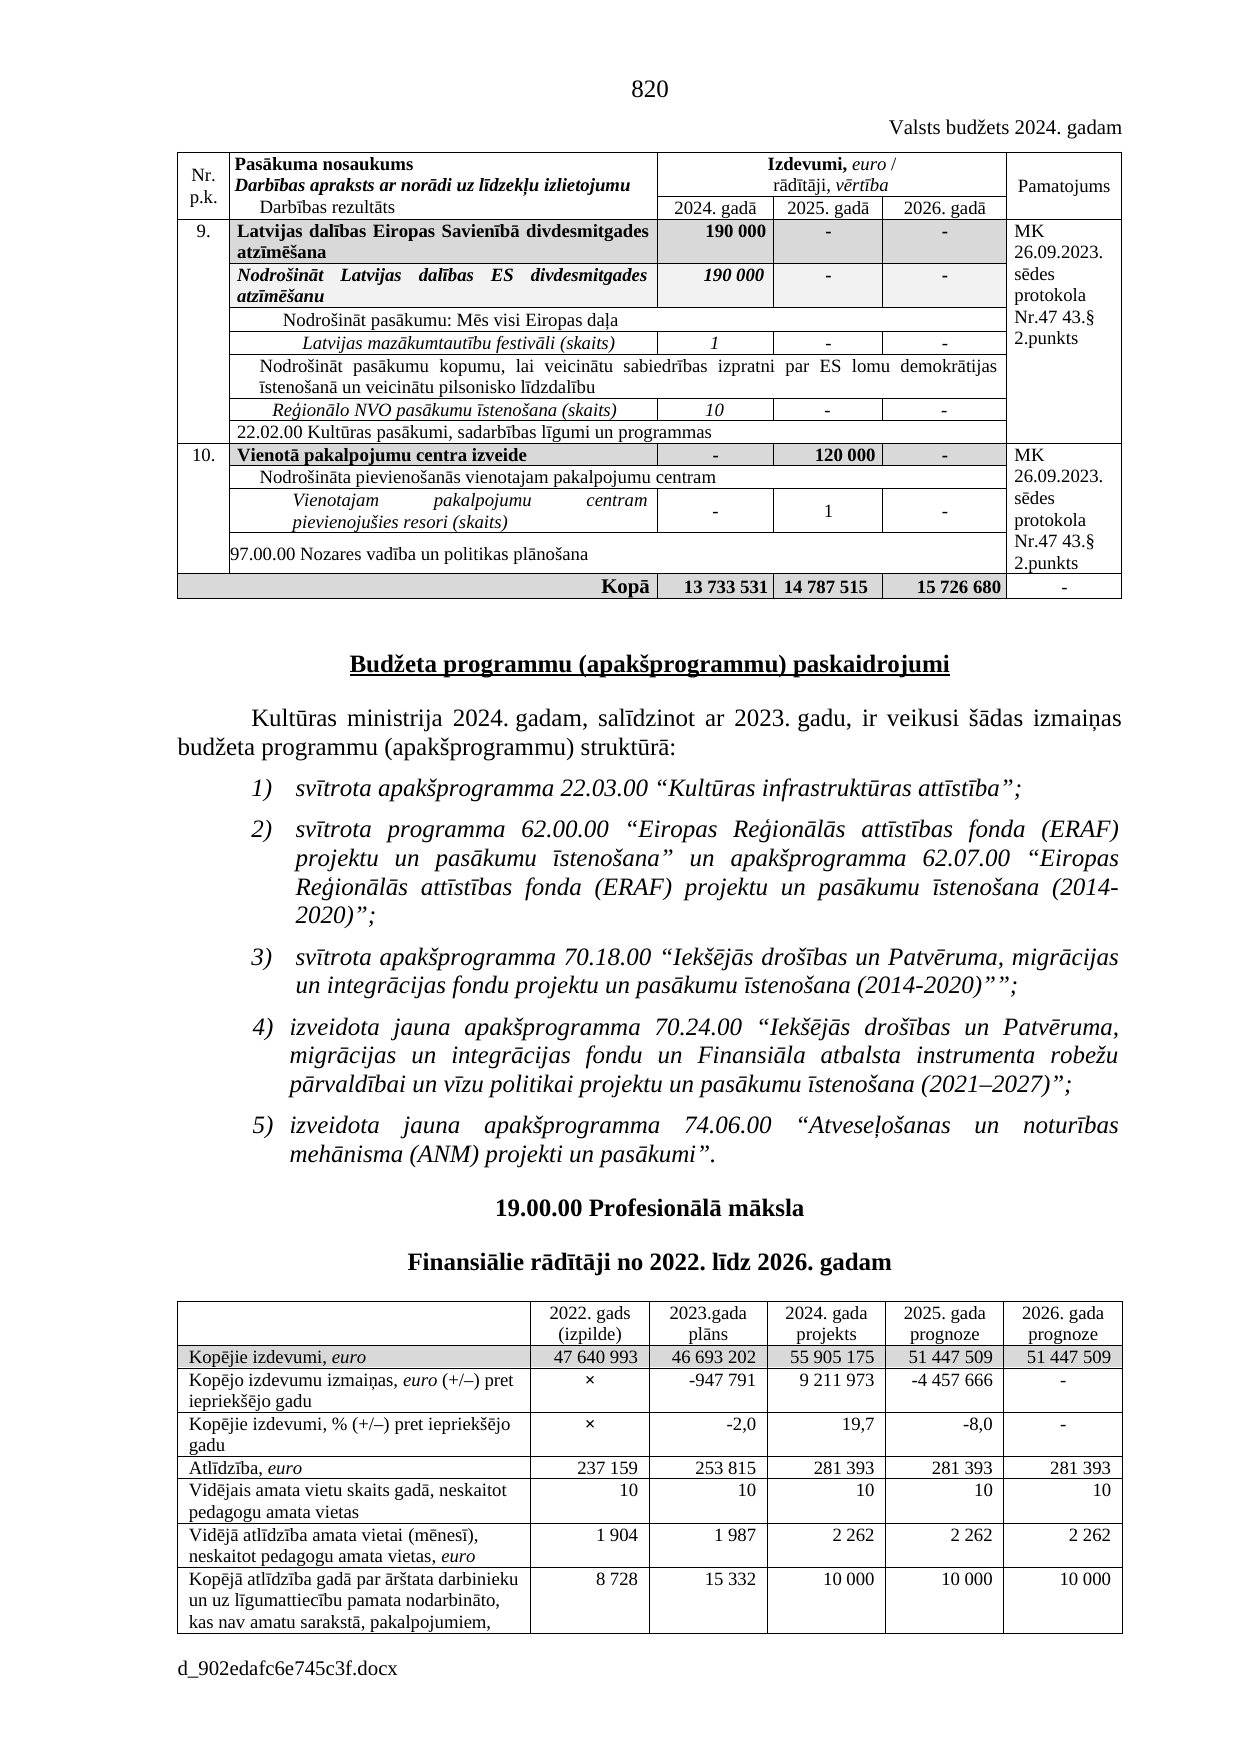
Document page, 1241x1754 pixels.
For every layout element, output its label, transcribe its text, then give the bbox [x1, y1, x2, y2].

table_cell - [883, 489, 1006, 532]
table_header [178, 1302, 530, 1345]
table_cell - [774, 399, 882, 420]
table_cell 14 787 515 [774, 574, 882, 598]
table_cell - [883, 399, 1006, 420]
table_cell 10 [658, 399, 773, 420]
table_cell 10 [768, 1479, 885, 1522]
table_cell 10 000 [1004, 1568, 1122, 1632]
table_cell 2 262 [768, 1524, 885, 1567]
table_cell 10 [650, 1479, 767, 1522]
table_header 2024. gada projekts [768, 1302, 885, 1345]
table_cell Kopējo izdevumu izmaiņas, euro (+/–) pret iepriekšējo gadu [178, 1369, 530, 1412]
table_header Pasākuma nosaukums Darbības apraksts ar norādi uz līdzekļu izlietojumu Darbības rezultāts Rezultatīvais rādītājs Programmas (apakšprogrammas) kods un nosaukums [230, 153, 657, 218]
table_cell 47 640 993 [531, 1346, 649, 1367]
table_cell -947 791 [650, 1369, 767, 1412]
table_cell 13 733 531 [658, 574, 773, 598]
table_cell 253 815 [650, 1457, 767, 1478]
table_cell Vienotā pakalpojumu centra izveide [230, 444, 657, 465]
table_cell 55 905 175 [768, 1346, 885, 1367]
table_cell - [1004, 1413, 1122, 1456]
table_cell 10 [886, 1479, 1003, 1522]
table_cell Kopējie izdevumi, % (+/–) pret iepriekšējo gadu [178, 1413, 530, 1456]
table_cell Nodrošināt pasākumu: Mēs visi Eiropas daļa [230, 308, 1006, 331]
table_cell 120 000 [774, 444, 882, 465]
table_cell 2026. gadā [883, 197, 1006, 218]
table_cell 281 393 [886, 1457, 1003, 1478]
table_cell 9. [178, 220, 229, 443]
table_cell 2 262 [1004, 1524, 1122, 1567]
table_cell - [883, 220, 1006, 263]
table_header Nr. p.k. [178, 153, 229, 218]
text 19.00.00 Profesionālā māksla [177, 1193, 1122, 1222]
text Finansiālie rādītāji no 2022. līdz 2026. gadam [177, 1247, 1122, 1276]
table_cell Latvijas dalības Eiropas Savienībā divdesmitgades atzīmēšana [230, 220, 657, 263]
table_cell - [1004, 1369, 1122, 1412]
text Budžeta programmu (apakšprogrammu) paskaidrojumi [177, 649, 1122, 678]
table_cell Reģionālo NVO pasākumu īstenošana (skaits) [230, 399, 657, 420]
table_cell Vienotajam pakalpojumu centram pievienojušies resori (skaits) [230, 489, 657, 532]
table_cell Nodrošināta pievienošanās vienotajam pakalpojumu centram [230, 466, 1006, 488]
table_cell 2024. gadā [658, 197, 773, 218]
table_cell - [774, 220, 882, 263]
table_header Izdevumi, euro / rādītāji, vērtība [658, 153, 1006, 196]
table_cell 2 262 [886, 1524, 1003, 1567]
table_cell - [883, 332, 1006, 353]
table_cell MK 26.09.2023. sēdes protokola Nr.47 43.§ 2.punkts [1007, 444, 1121, 573]
table_cell 97.00.00 Nozares vadība un politikas plānošana [230, 533, 1006, 573]
table_cell MK 26.09.2023. sēdes protokola Nr.47 43.§ 2.punkts [1007, 220, 1121, 443]
table_header 2022. gads (izpilde) [531, 1302, 649, 1345]
table_cell × [531, 1413, 649, 1456]
list svītrota programma 62.00.00 “Eiropas Reģionālās attīstības fonda (ERAF) projektu un pasākumu īstenošana” un apakšprogramma 62.07.00 “Eiropas Reģionālās attīstības fonda (ERAF) projektu un pasākumu īstenošana (2014-2020)”; [251, 814, 1122, 929]
table_cell 10 000 [886, 1568, 1003, 1632]
table_cell 1 [774, 489, 882, 532]
table_cell - [658, 444, 773, 465]
table_cell Atlīdzība, euro [178, 1457, 530, 1478]
table_cell 9 211 973 [768, 1369, 885, 1412]
table_cell 281 393 [1004, 1457, 1122, 1478]
table_cell 237 159 [531, 1457, 649, 1478]
table_cell Nodrošināt pasākumu kopumu, lai veicinātu sabiedrības izpratni par ES lomu demokrātijas īstenošanā un veicinātu pilsonisko līdzdalību [230, 355, 1006, 398]
table_cell 281 393 [768, 1457, 885, 1478]
table_cell 46 693 202 [650, 1346, 767, 1367]
table_cell Kopējie izdevumi, euro [178, 1346, 530, 1367]
list svītrota apakšprogramma 70.18.00 “Iekšējās drošības un Patvēruma, migrācijas un integrācijas fondu projektu un pasākumu īstenošana (2014-2020)””; [251, 942, 1122, 999]
table_cell 10 [1004, 1479, 1122, 1522]
table_cell 10 000 [768, 1568, 885, 1632]
table_cell - [883, 264, 1006, 307]
table_cell 1 [658, 332, 773, 353]
table_cell Nodrošināt Latvijas dalības ES divdesmitgades atzīmēšanu [230, 264, 657, 307]
table_cell Vidējā atlīdzība amata vietai (mēnesī), neskaitot pedagogu amata vietas, euro [178, 1524, 530, 1567]
table_header 2023.gada plāns [650, 1302, 767, 1345]
list izveidota jauna apakšprogramma 74.06.00 “Atveseļošanas un noturības mehānisma (ANM) projekti un pasākumi”. [252, 1111, 1122, 1168]
list svītrota apakšprogramma 22.03.00 “Kultūras infrastruktūras attīstība”; [251, 773, 1122, 802]
table_cell Kopā [178, 574, 657, 598]
table_cell 15 726 680 [883, 574, 1006, 598]
table_cell 10. [178, 444, 229, 573]
table_cell 51 447 509 [1004, 1346, 1122, 1367]
table_cell 8 728 [531, 1568, 649, 1632]
table_cell 51 447 509 [886, 1346, 1003, 1367]
table_header 2025. gada prognoze [886, 1302, 1003, 1345]
table_cell 19,7 [768, 1413, 885, 1456]
table_cell - [658, 489, 773, 532]
table_cell -2,0 [650, 1413, 767, 1456]
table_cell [178, 1568, 530, 1632]
table_cell -8,0 [886, 1413, 1003, 1456]
table_header 2026. gada prognoze [1004, 1302, 1122, 1345]
table_cell 1 987 [650, 1524, 767, 1567]
list izveidota jauna apakšprogramma 70.24.00 “Iekšējās drošības un Patvēruma, migrācijas un integrācijas fondu un Finansiāla atbalsta instrumenta robežu pārvaldībai un vīzu politikai projektu un pasākumu īstenošana (2021–2027)”; [252, 1012, 1122, 1098]
table_cell 2025. gadā [774, 197, 882, 218]
table_cell Vidējais amata vietu skaits gadā, neskaitot pedagogu amata vietas [178, 1479, 530, 1522]
table_cell 15 332 [650, 1568, 767, 1632]
table_cell 1 904 [531, 1524, 649, 1567]
table_header Pamatojums [1007, 153, 1121, 218]
text Kultūras ministrija 2024. gadam, salīdzinot ar 2023. gadu, ir veikusi šādas izmaiņas budžeta programmu (apakšprogrammu) struktūrā: [177, 703, 1122, 761]
table_cell - [883, 444, 1006, 465]
table_cell - [774, 264, 882, 307]
table_cell × [531, 1369, 649, 1412]
table_cell 10 [531, 1479, 649, 1522]
table_cell - [774, 332, 882, 353]
table_cell 190 000 [658, 220, 773, 263]
table_cell Latvijas mazākumtautību festivāli (skaits) [230, 332, 657, 353]
table_cell - [1007, 574, 1121, 598]
table_cell -4 457 666 [886, 1369, 1003, 1412]
table_cell 190 000 [658, 264, 773, 307]
table_cell 22.02.00 Kultūras pasākumi, sadarbības līgumi un programmas [230, 421, 1006, 443]
